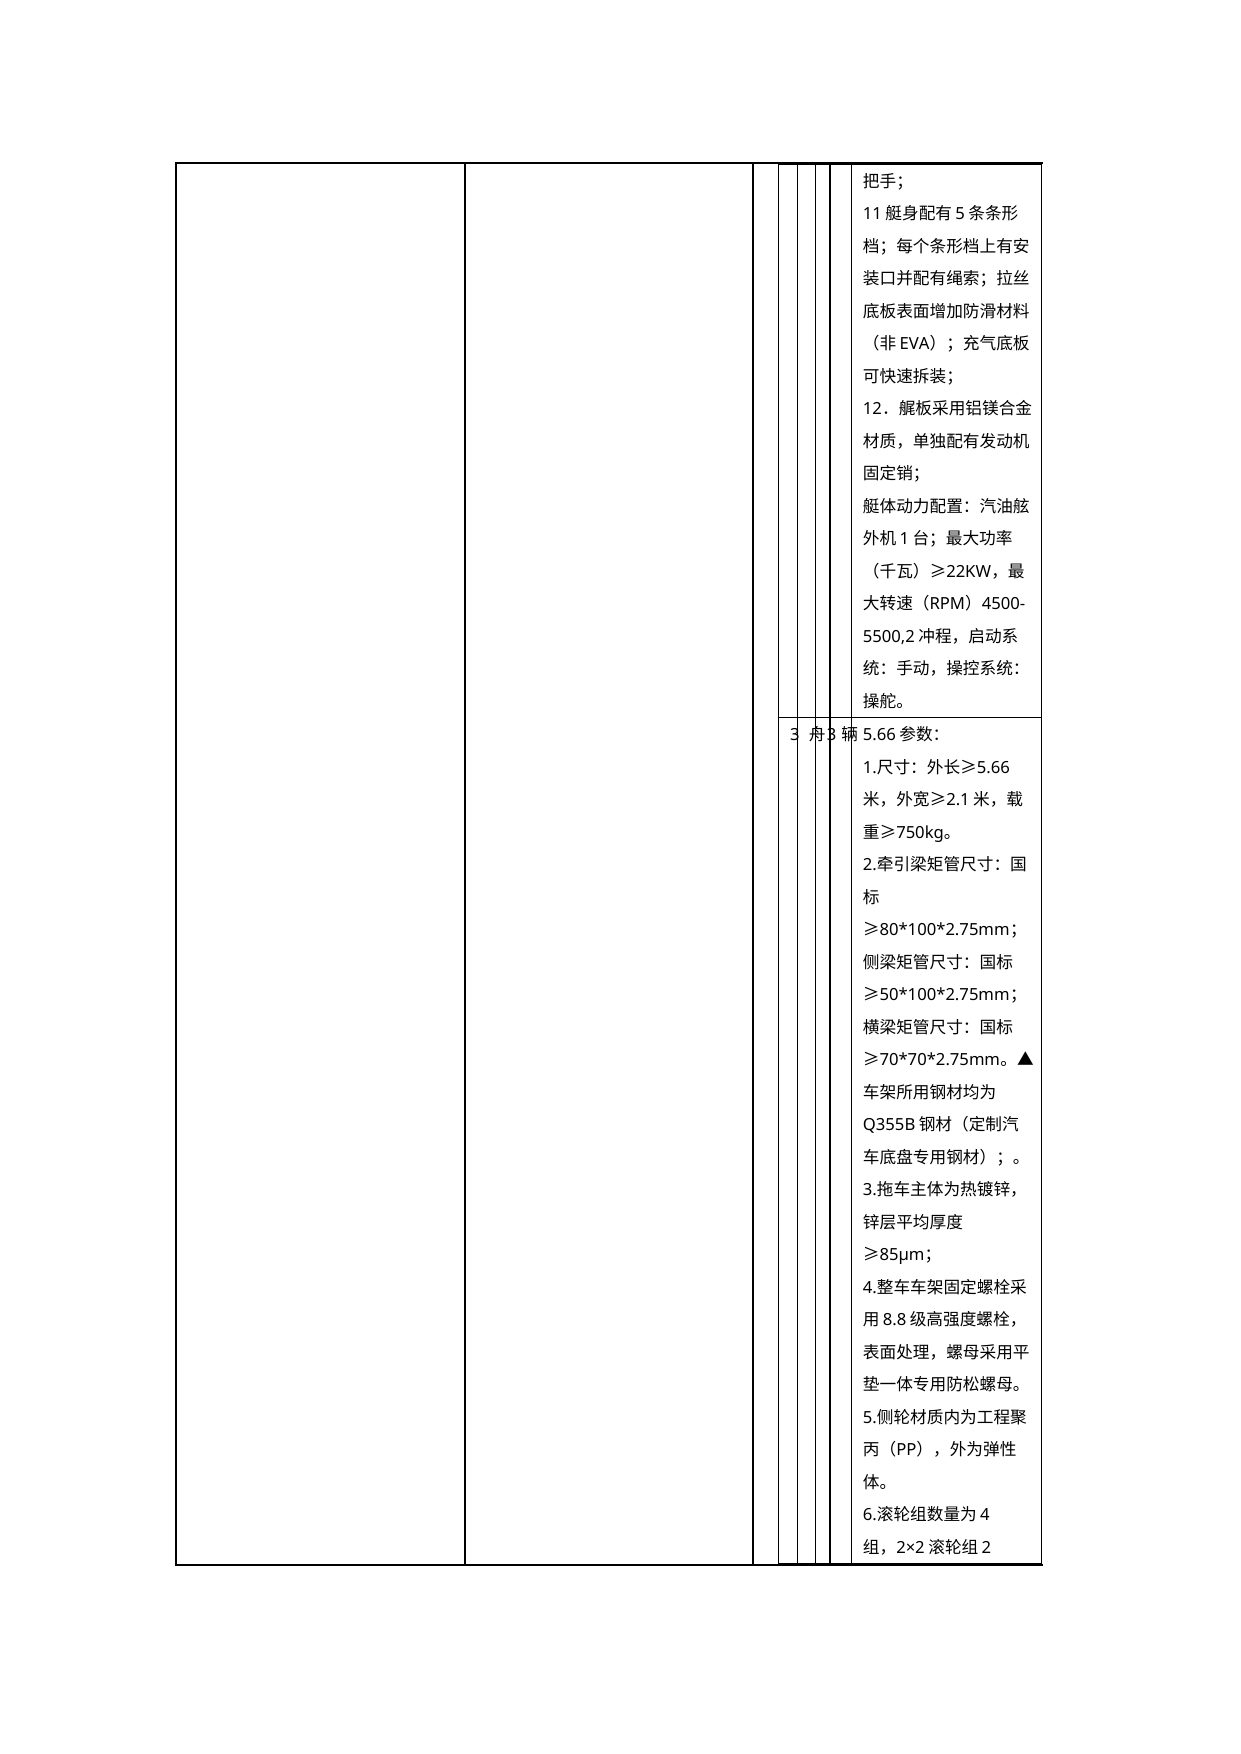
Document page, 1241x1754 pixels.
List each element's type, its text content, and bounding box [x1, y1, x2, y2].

table_cell [831, 718, 851, 1563]
table_cell [852, 165, 1041, 717]
table_cell [816, 165, 829, 717]
table_cell [798, 718, 815, 1563]
table_cell [816, 718, 829, 1563]
table_cell [852, 718, 1041, 1563]
table_cell [831, 165, 851, 717]
table_cell [779, 165, 797, 717]
table_cell 1 [177, 164, 464, 1564]
table_cell [466, 164, 752, 1564]
table_cell [798, 165, 815, 717]
table_cell [779, 718, 797, 1563]
table_cell [754, 164, 778, 1564]
